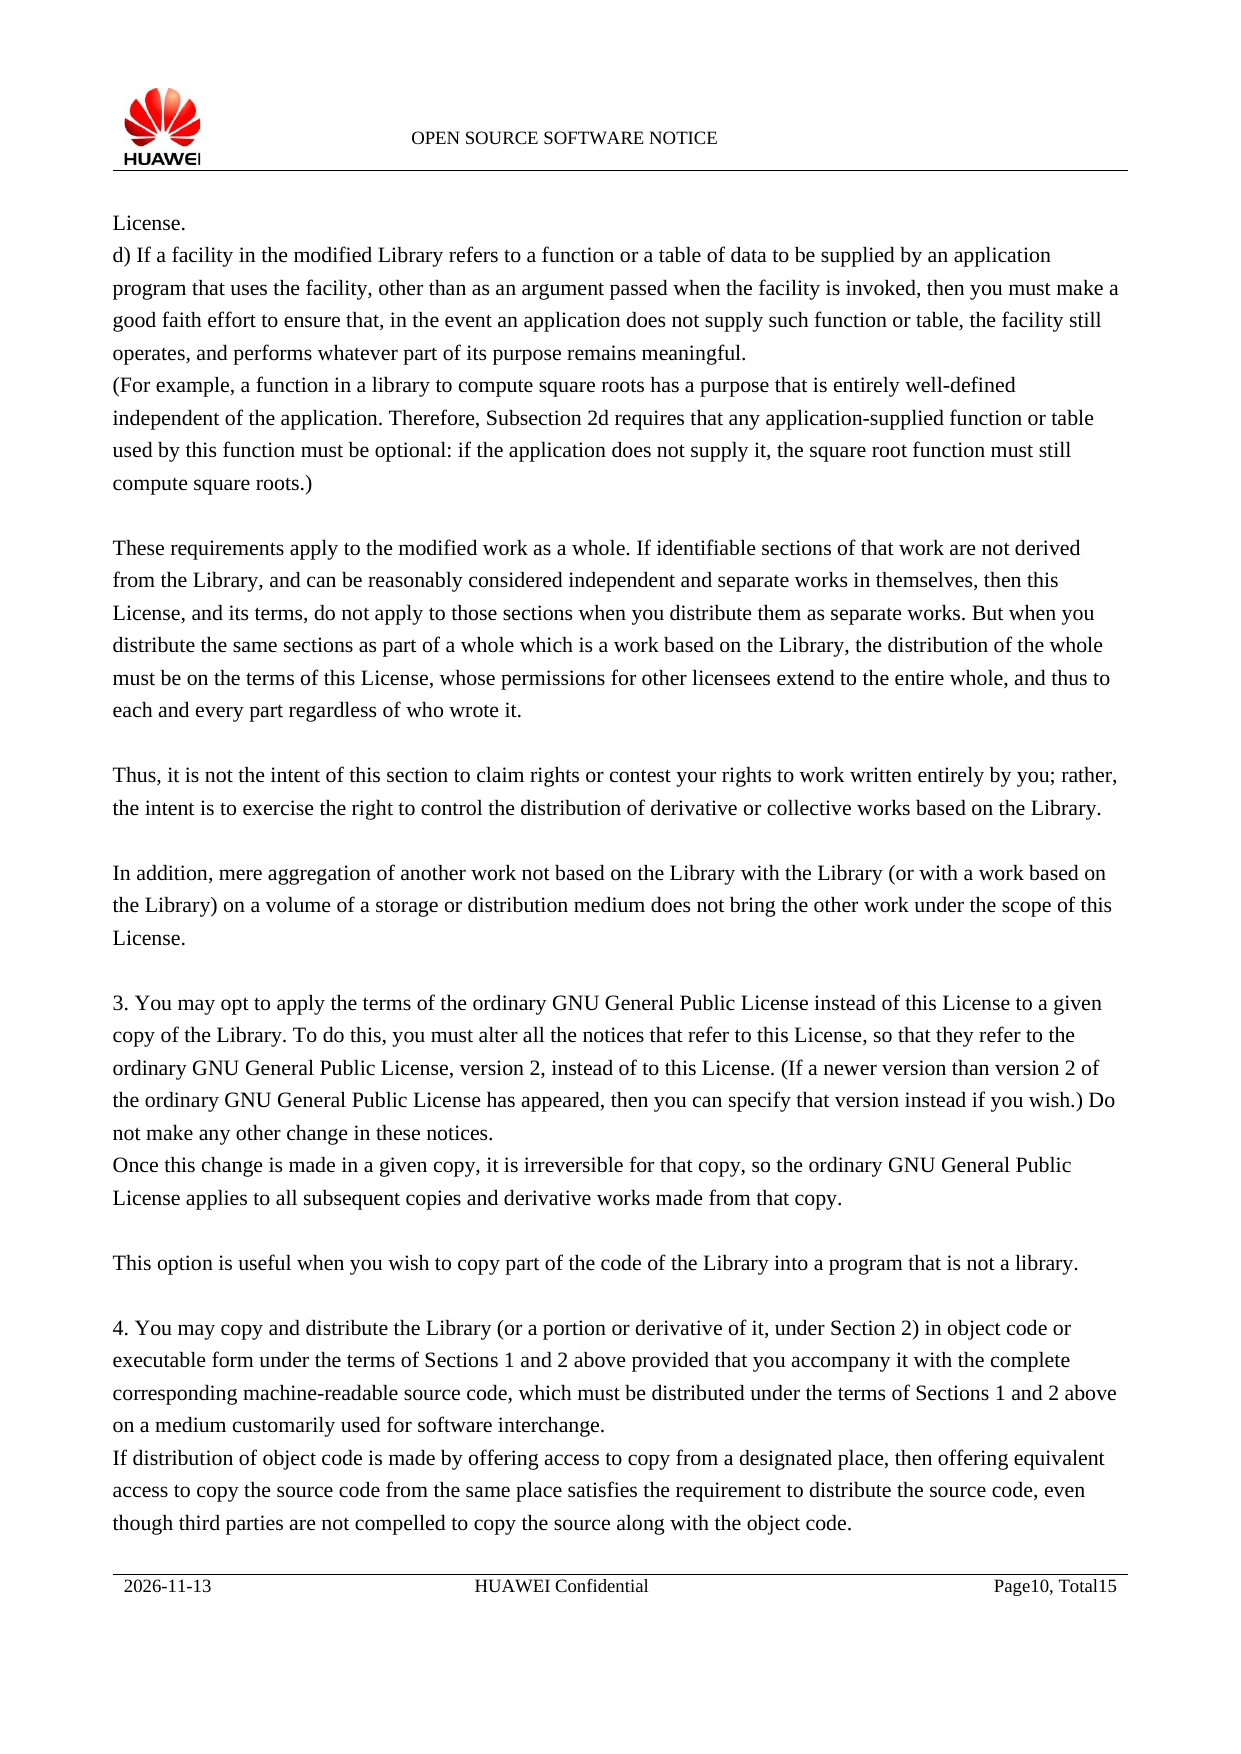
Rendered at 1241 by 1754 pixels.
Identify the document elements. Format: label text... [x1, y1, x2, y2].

picture [124, 88, 201, 165]
